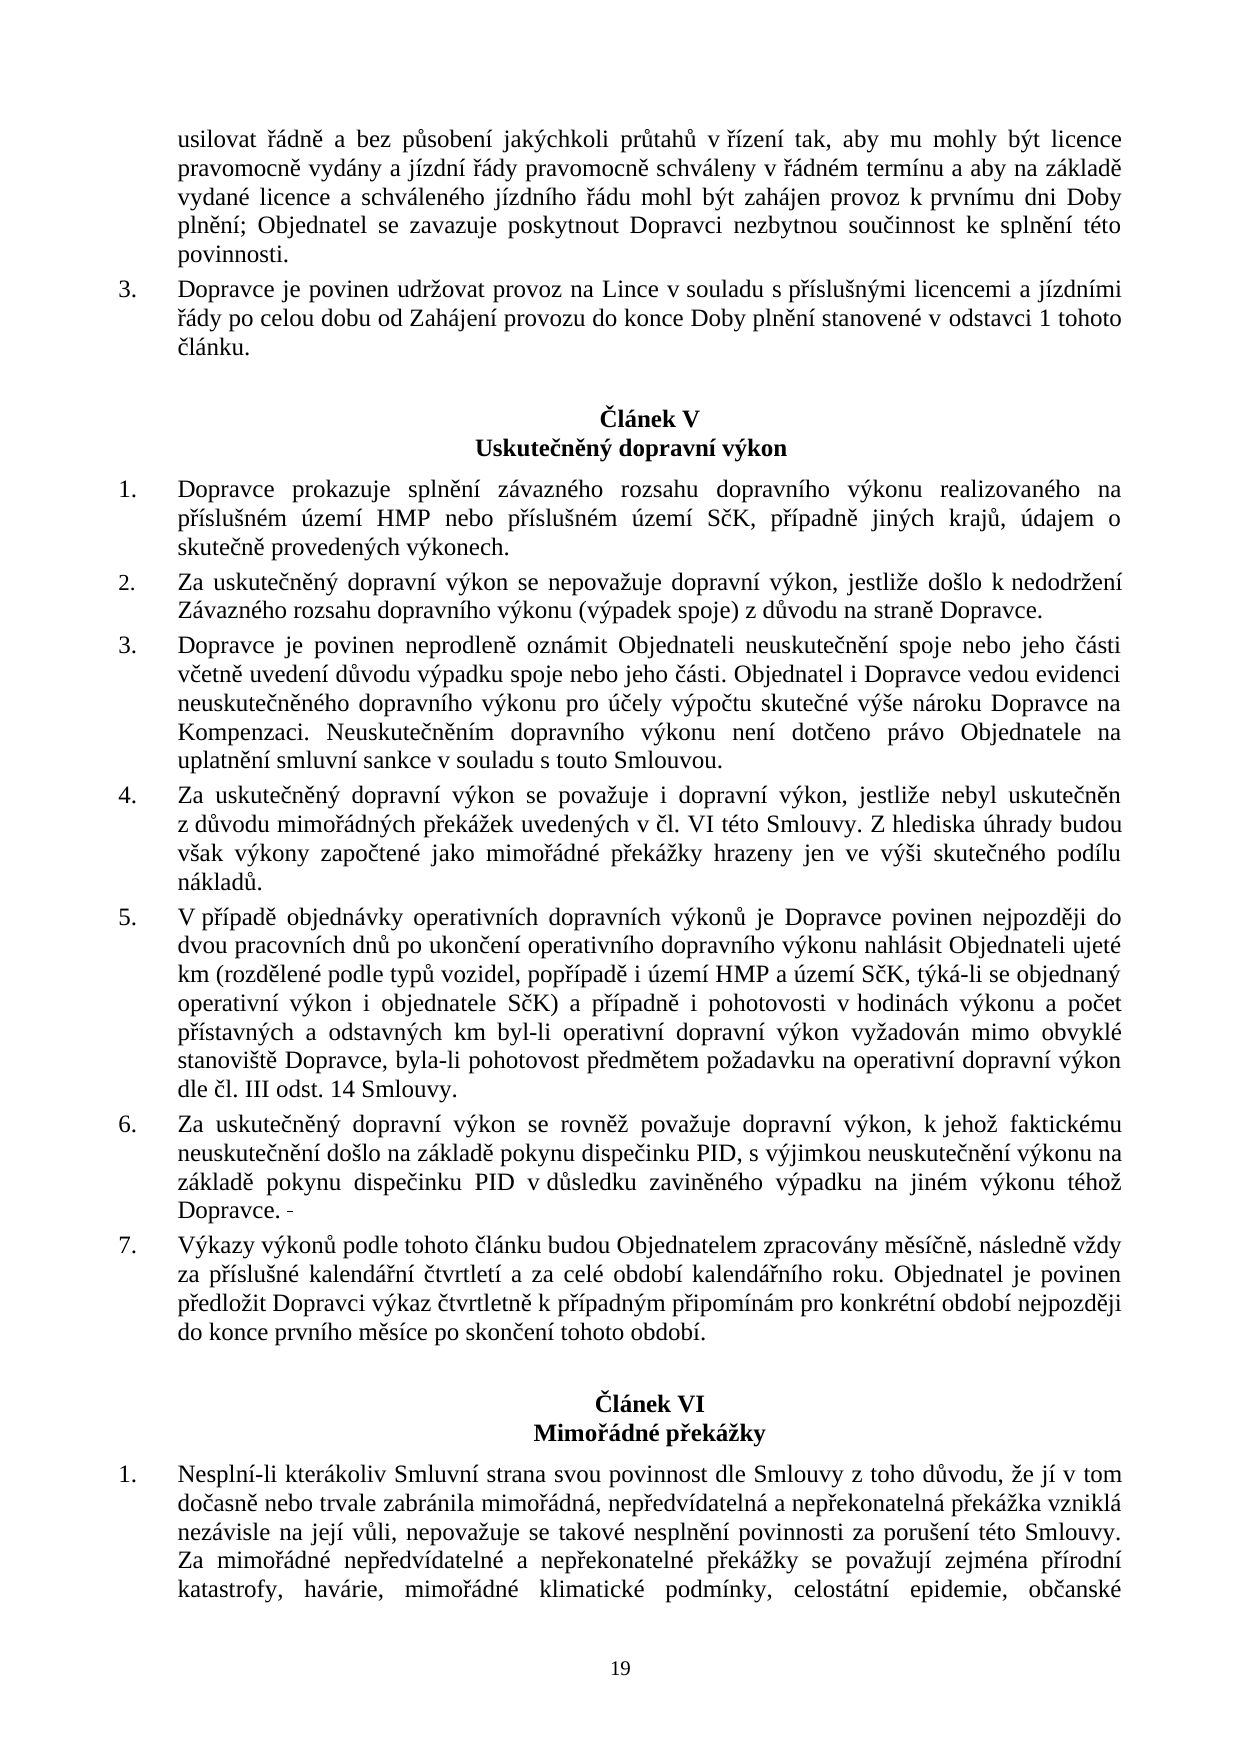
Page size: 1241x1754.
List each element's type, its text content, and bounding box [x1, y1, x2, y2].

text Dopravce je povinen neprodleně oznámit Objednateli neuskutečnění spoje nebo jeho části včetně uvedení důvodu výpadku spoje nebo jeho části. Objednatel i Dopravce vedou evidenci neuskutečněného dopravního výkonu pro účely výpočtu skutečné výše nároku Dopravce na Kompenzaci. Neuskutečněním dopravního výkonu není dotčeno právo Objednatele na uplatnění smluvní sankce v souladu s touto Smlouvou. [118, 630, 1122, 774]
text Uskutečněný dopravní výkon [140, 433, 1122, 462]
text Za uskutečněný dopravní výkon se rovněž považuje dopravní výkon, k jehož faktickému neuskutečnění došlo na základě pokynu dispečinku PID, s výjimkou neuskutečnění výkonu na základě pokynu dispečinku PID v důsledku zaviněného výpadku na jiném výkonu téhož Dopravce. [118, 1109, 1122, 1224]
text Dopravce prokazuje splnění závazného rozsahu dopravního výkonu realizovaného na příslušném území HMP nebo příslušném území SčK, případně jiných krajů, údajem o skutečně provedených výkonech. [118, 474, 1122, 560]
text Za uskutečněný dopravní výkon se považuje i dopravní výkon, jestliže nebyl uskutečněn z důvodu mimořádných překážek uvedených v čl. VI této Smlouvy. Z hlediska úhrady budou však výkony započtené jako mimořádné překážky hrazeny jen ve výši skutečného podílu nákladů. [118, 780, 1122, 895]
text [118, 124, 1122, 268]
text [118, 1459, 1122, 1603]
text Mimořádné překážky [177, 1418, 1122, 1447]
text Výkazy výkonů podle tohoto článku budou Objednatelem zpracovány měsíčně, následně vždy za příslušné kalendářní čtvrtletí a za celé období kalendářního roku. Objednatel je povinen předložit Dopravci výkaz čtvrtletně k případným připomínám pro konkrétní období nejpozději do konce prvního měsíce po skončení tohoto období. [118, 1230, 1122, 1345]
text V případě objednávky operativních dopravních výkonů je Dopravce povinen nejpozději do dvou pracovních dnů po ukončení operativního dopravního výkonu nahlásit Objednateli ujeté km (rozdělené podle typů vozidel, popřípadě i území HMP a území SčK, týká-li se objednaný operativní výkon i objednatele SčK) a případně i pohotovosti v hodinách výkonu a počet přístavných a odstavných km byl-li operativní dopravní výkon vyžadován mimo obvyklé stanoviště Dopravce, byla-li pohotovost předmětem požadavku na operativní dopravní výkon dle čl. III odst. 14 Smlouvy. [118, 902, 1122, 1103]
text Za uskutečněný dopravní výkon se nepovažuje dopravní výkon, jestliže došlo k nedodržení Závazného rozsahu dopravního výkonu (výpadek spoje) z důvodu na straně Dopravce. [118, 567, 1122, 624]
text Článek VI [177, 1389, 1122, 1418]
text Článek V [177, 404, 1122, 433]
text Dopravce je povinen udržovat provoz na Lince v souladu s příslušnými licencemi a jízdními řády po celou dobu od Zahájení provozu do konce Doby plnění stanovené v odstavci 1 tohoto článku. [118, 274, 1122, 360]
